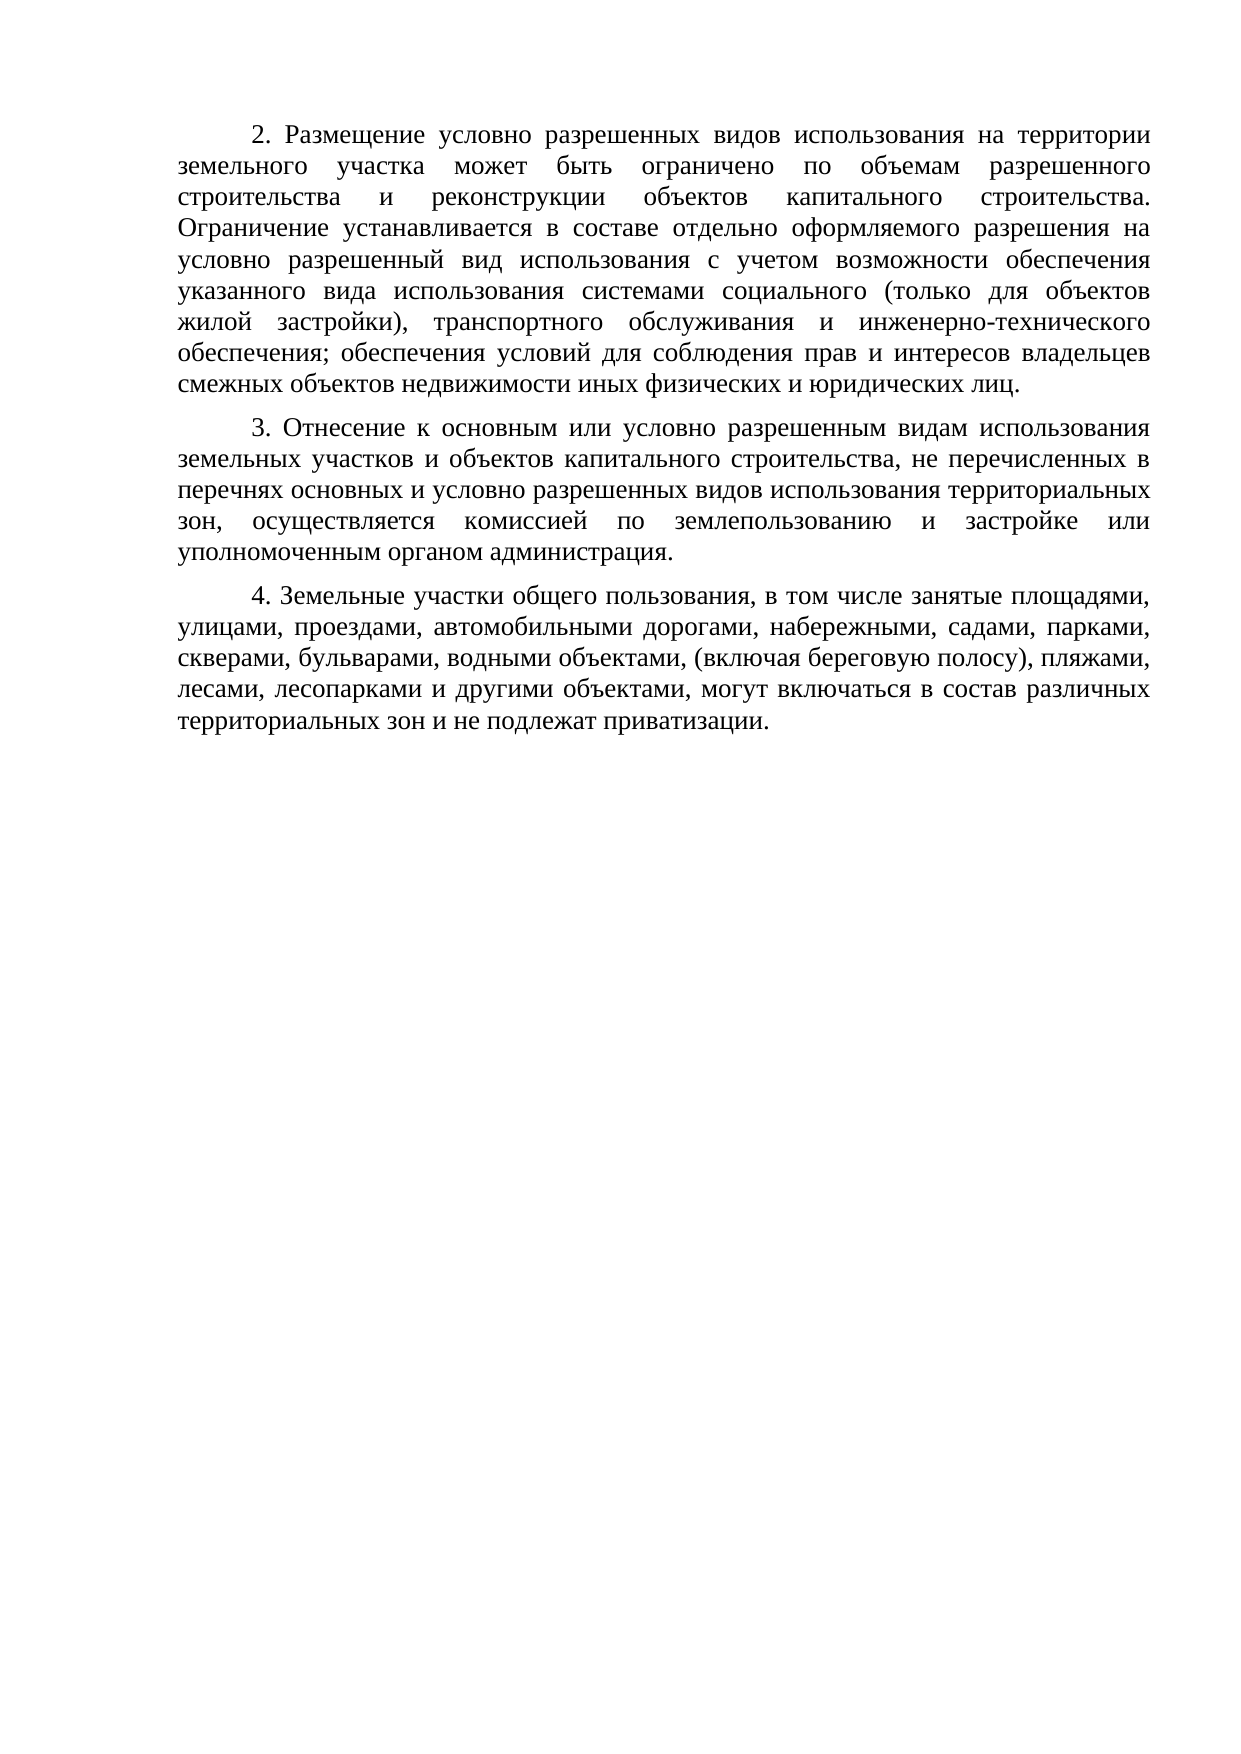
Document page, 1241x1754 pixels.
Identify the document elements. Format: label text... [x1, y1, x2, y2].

text 3. Отнесение к основным или условно разрешенным видам использования земельных участков и объектов капитального строительства, не перечисленных в перечнях основных и условно разрешенных видов использования территориальных зон, осуществляется комиссией по землепользованию и застройке или уполномоченным органом администрация. [177, 411, 1152, 567]
text 2. Размещение условно разрешенных видов использования на территории земельного участка может быть ограничено по объемам разрешенного строительства и реконструкции объектов капитального строительства. Ограничение устанавливается в составе отдельно оформляемого разрешения на условно разрешенный вид использования с учетом возможности обеспечения указанного вида использования системами социального (только для объектов жилой застройки), транспортного обслуживания и инженерно-технического обеспечения; обеспечения условий для соблюдения прав и интересов владельцев смежных объектов недвижимости иных физических и юридических лиц. [177, 118, 1152, 398]
text 4. Земельные участки общего пользования, в том числе занятые площадями, улицами, проездами, автомобильными дорогами, набережными, садами, парками, скверами, бульварами, водными объектами, (включая береговую полосу), пляжами, лесами, лесопарками и другими объектами, могут включаться в состав различных территориальных зон и не подлежат приватизации. [177, 579, 1152, 735]
